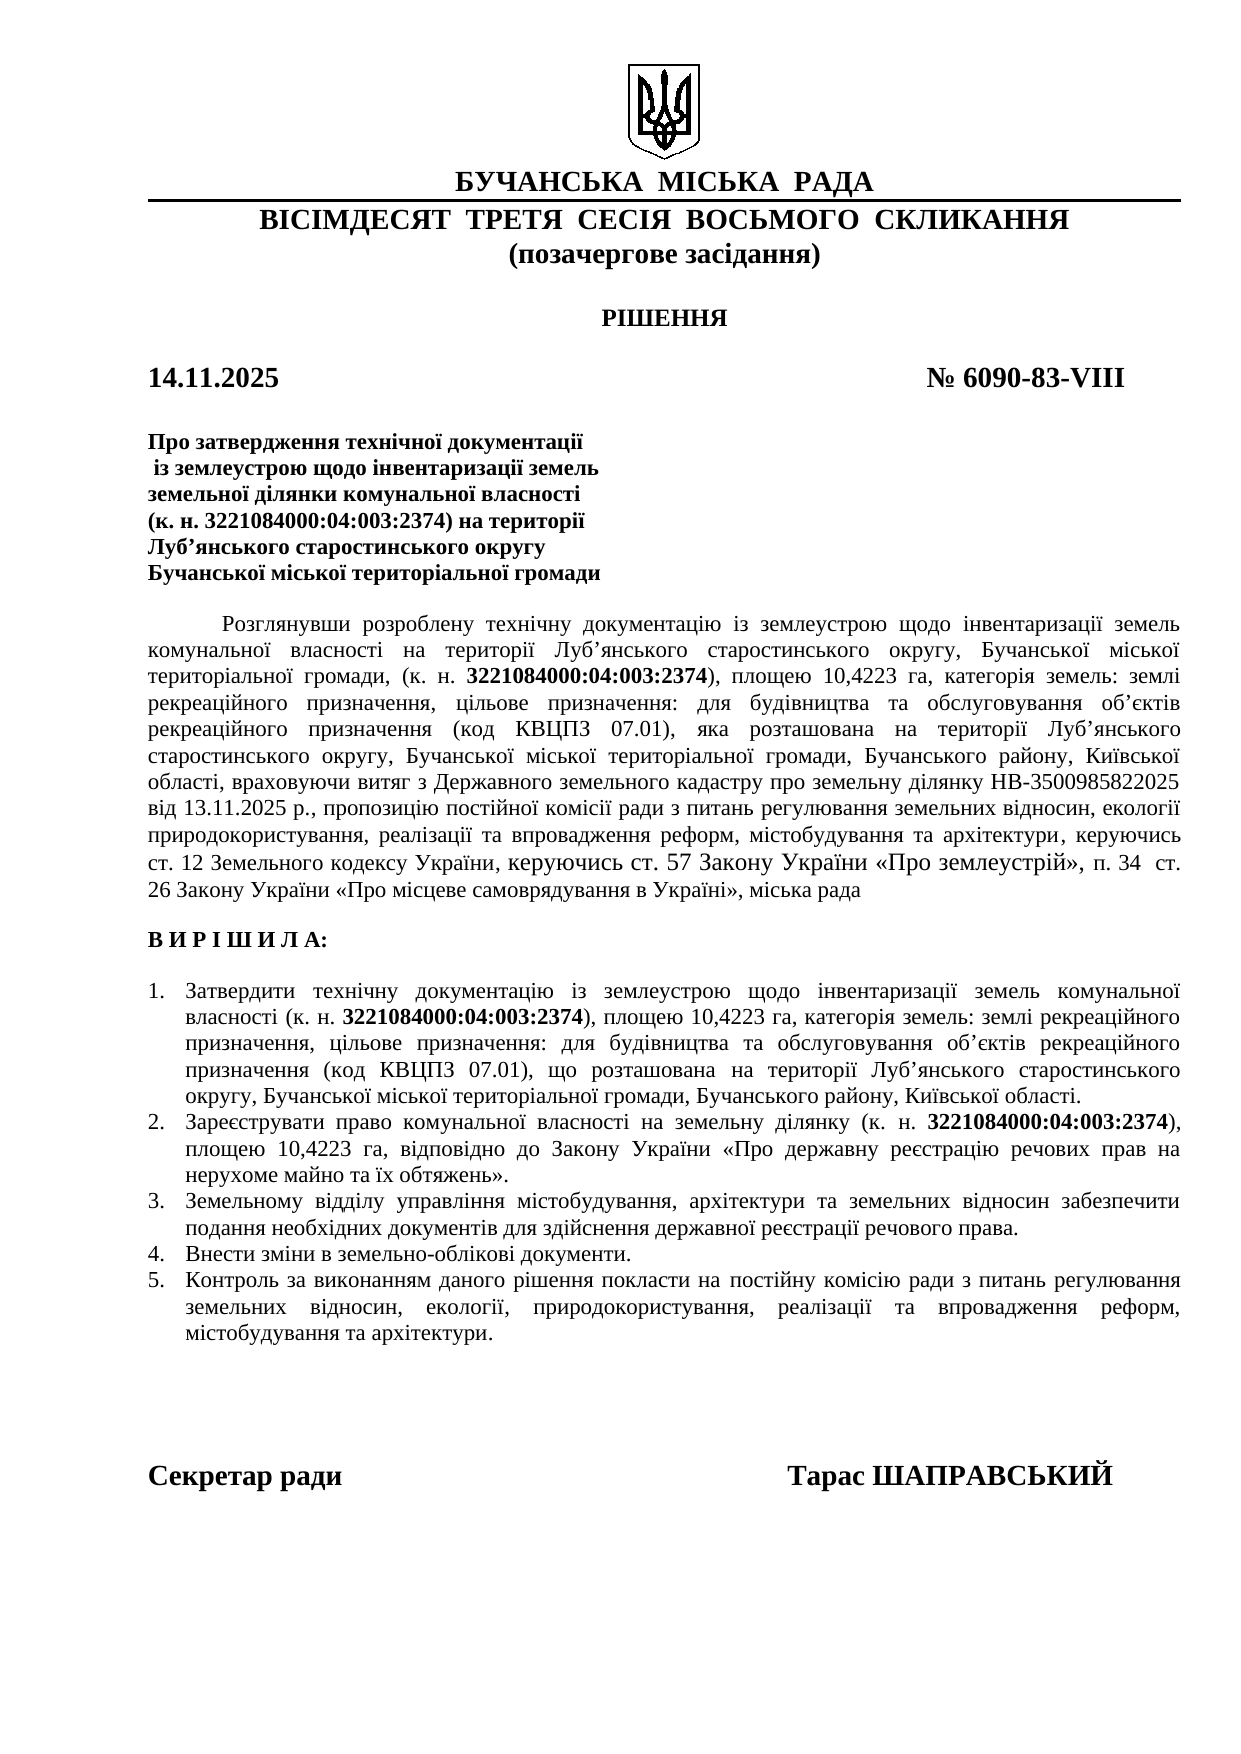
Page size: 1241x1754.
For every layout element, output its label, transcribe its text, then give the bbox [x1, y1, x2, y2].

text (позачергове засідання) [148, 236, 1181, 269]
text ВІСІМДЕСЯТ ТРЕТЯ СЕСІЯ ВОСЬМОГО СКЛИКАННЯ [148, 202, 1181, 236]
list Контроль за виконанням даного рішення покласти на постійну комісію ради з питань регулювання земельних відносин, екології, природокористування, реалізації та впровадження реформ, містобудування та архітектури. [148, 1267, 1181, 1346]
list Внести зміни в земельно-облікові документи. [148, 1240, 1181, 1267]
text В И Р І Ш И Л А: [148, 926, 1181, 953]
text із землеустрою щодо інвентаризації земель [148, 454, 1181, 480]
text Бучанської міської територіальної громади [148, 559, 1181, 586]
list Затвердити технічну документацію із землеустрою щодо інвентаризації земель комунальної власності (к. н. 3221084000:04:003:2374), площею 10,4223 га, категорія земель: землі рекреаційного призначення, цільове призначення: для будівництва та обслуговування об’єктів рекреаційного призначення (код КВЦПЗ 07.01), що розташована на території Луб’янського старостинського округу, Бучанської міської територіальної громади, Бучанського району, Київської області. [148, 977, 1181, 1108]
text Розглянувши розроблену технічну документацію із землеустрою щодо інвентаризації земель комунальної власності на території Луб’янського старостинського округу, Бучанської міської територіальної громади, (к. н. 3221084000:04:003:2374), площею 10,4223 га, категорія земель: землі рекреаційного призначення, цільове призначення: для будівництва та обслуговування об’єктів рекреаційного призначення (код КВЦПЗ 07.01), яка розташована на території Луб’янського старостинського округу, Бучанської міської територіальної громади, Бучанського району, Київської області, враховуючи витяг з Державного земельного кадастру про земельну ділянку НВ-3500985822025 від 13.11.2025 р., пропозицію постійної комісії ради з питань регулювання земельних відносин, екології природокористування, реалізації та впровадження реформ, містобудування та архітектури, керуючись ст. 12 Земельного кодексу України, керуючись ст. 57 Закону України «Про землеустрій», п. 34 ст. 26 Закону України «Про місцеве самоврядування в Україні», міська рада [148, 610, 1181, 902]
list Зареєструвати право комунальної власності на земельну ділянку (к. н. 3221084000:04:003:2374), площею 10,4223 га, відповідно до Закону України «Про державну реєстрацію речових прав на нерухоме майно та їх обтяжень». [148, 1108, 1181, 1187]
text Секретар ради Тарас ШАПРАВСЬКИЙ [148, 1458, 1181, 1492]
text земельної ділянки комунальної власності [148, 480, 1181, 507]
list Земельному відділу управління містобудування, архітектури та земельних відносин забезпечити подання необхідних документів для здійснення державної реєстрації речового права. [148, 1187, 1181, 1240]
text 14.11.2025 № 6090-83-VІІІ [148, 361, 1181, 394]
text (к. н. 3221084000:04:003:2374) на території [148, 507, 1181, 533]
text Луб’янського старостинського округу [148, 533, 1181, 559]
text Про затвердження технічної документації [148, 428, 1181, 454]
text РІШЕННЯ [148, 303, 1181, 332]
text БУЧАНСЬКА МІСЬКА РАДА [148, 164, 1181, 199]
